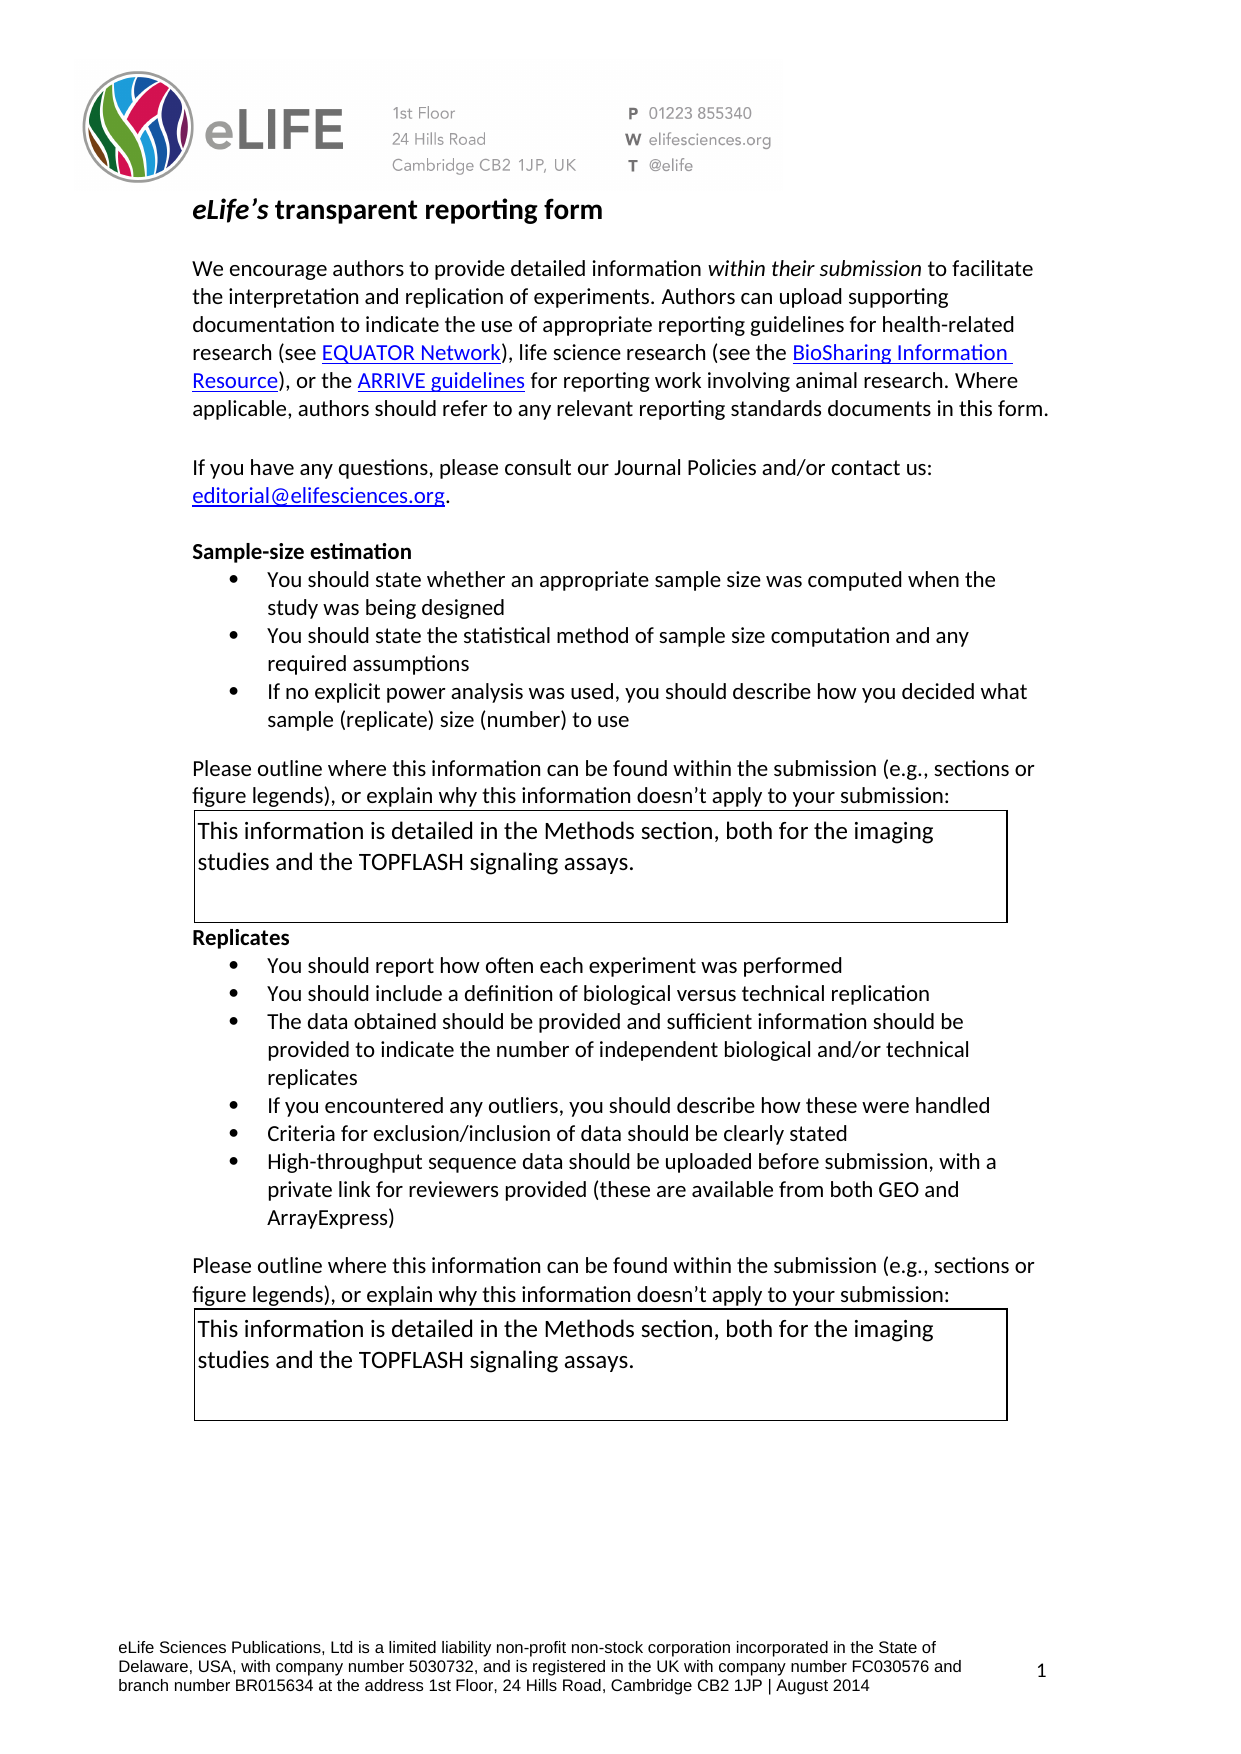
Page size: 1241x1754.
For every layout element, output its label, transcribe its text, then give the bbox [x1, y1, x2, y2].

text Replicates [192, 838, 1053, 951]
text We encourage authors to provide detailed information within their submission to facilitate the interpretation and replication of experiments. Authors can upload supporting documentation to indicate the use of appropriate reporting guidelines for health-related research (see EQUATOR Network), life science research (see the BioSharing Information Resource), or the ARRIVE guidelines for reporting work involving animal research. Where applicable, authors should refer to any relevant reporting standards documents in this form. [192, 254, 1053, 423]
text This information is detailed in the Methods section, both for the imaging studies and the TOPFLASH signaling assays. [195, 813, 1006, 879]
list If no explicit power analysis was used, you should describe how you decided what sample (replicate) size (number) to use [229, 677, 1053, 733]
list You should include a definition of biological versus technical replication [229, 979, 1053, 1007]
list If you encountered any outliers, you should describe how these were handled [229, 1091, 1053, 1119]
list You should report how often each experiment was performed [229, 951, 1053, 979]
picture [73, 59, 784, 191]
list You should state the statistical method of sample size computation and any required assumptions [229, 621, 1053, 677]
text If you have any questions, please consult our Journal Policies and/or contact us: editorial@elifesciences.org. [192, 453, 1053, 509]
text eLife’s transparent reporting form [192, 191, 1053, 226]
list You should state whether an appropriate sample size was computed when the study was being designed [229, 565, 1053, 621]
text Sample-size estimation [192, 537, 1053, 565]
list The data obtained should be provided and sufficient information should be provided to indicate the number of independent biological and/or technical replicates [229, 1007, 1053, 1091]
list Criteria for exclusion/inclusion of data should be clearly stated [229, 1119, 1053, 1147]
list High-throughput sequence data should be uploaded before submission, with a private link for reviewers provided (these are available from both GEO and ArrayExpress) [229, 1147, 1053, 1231]
text This information is detailed in the Methods section, both for the imaging studies and the TOPFLASH signaling assays. [195, 1311, 1006, 1374]
